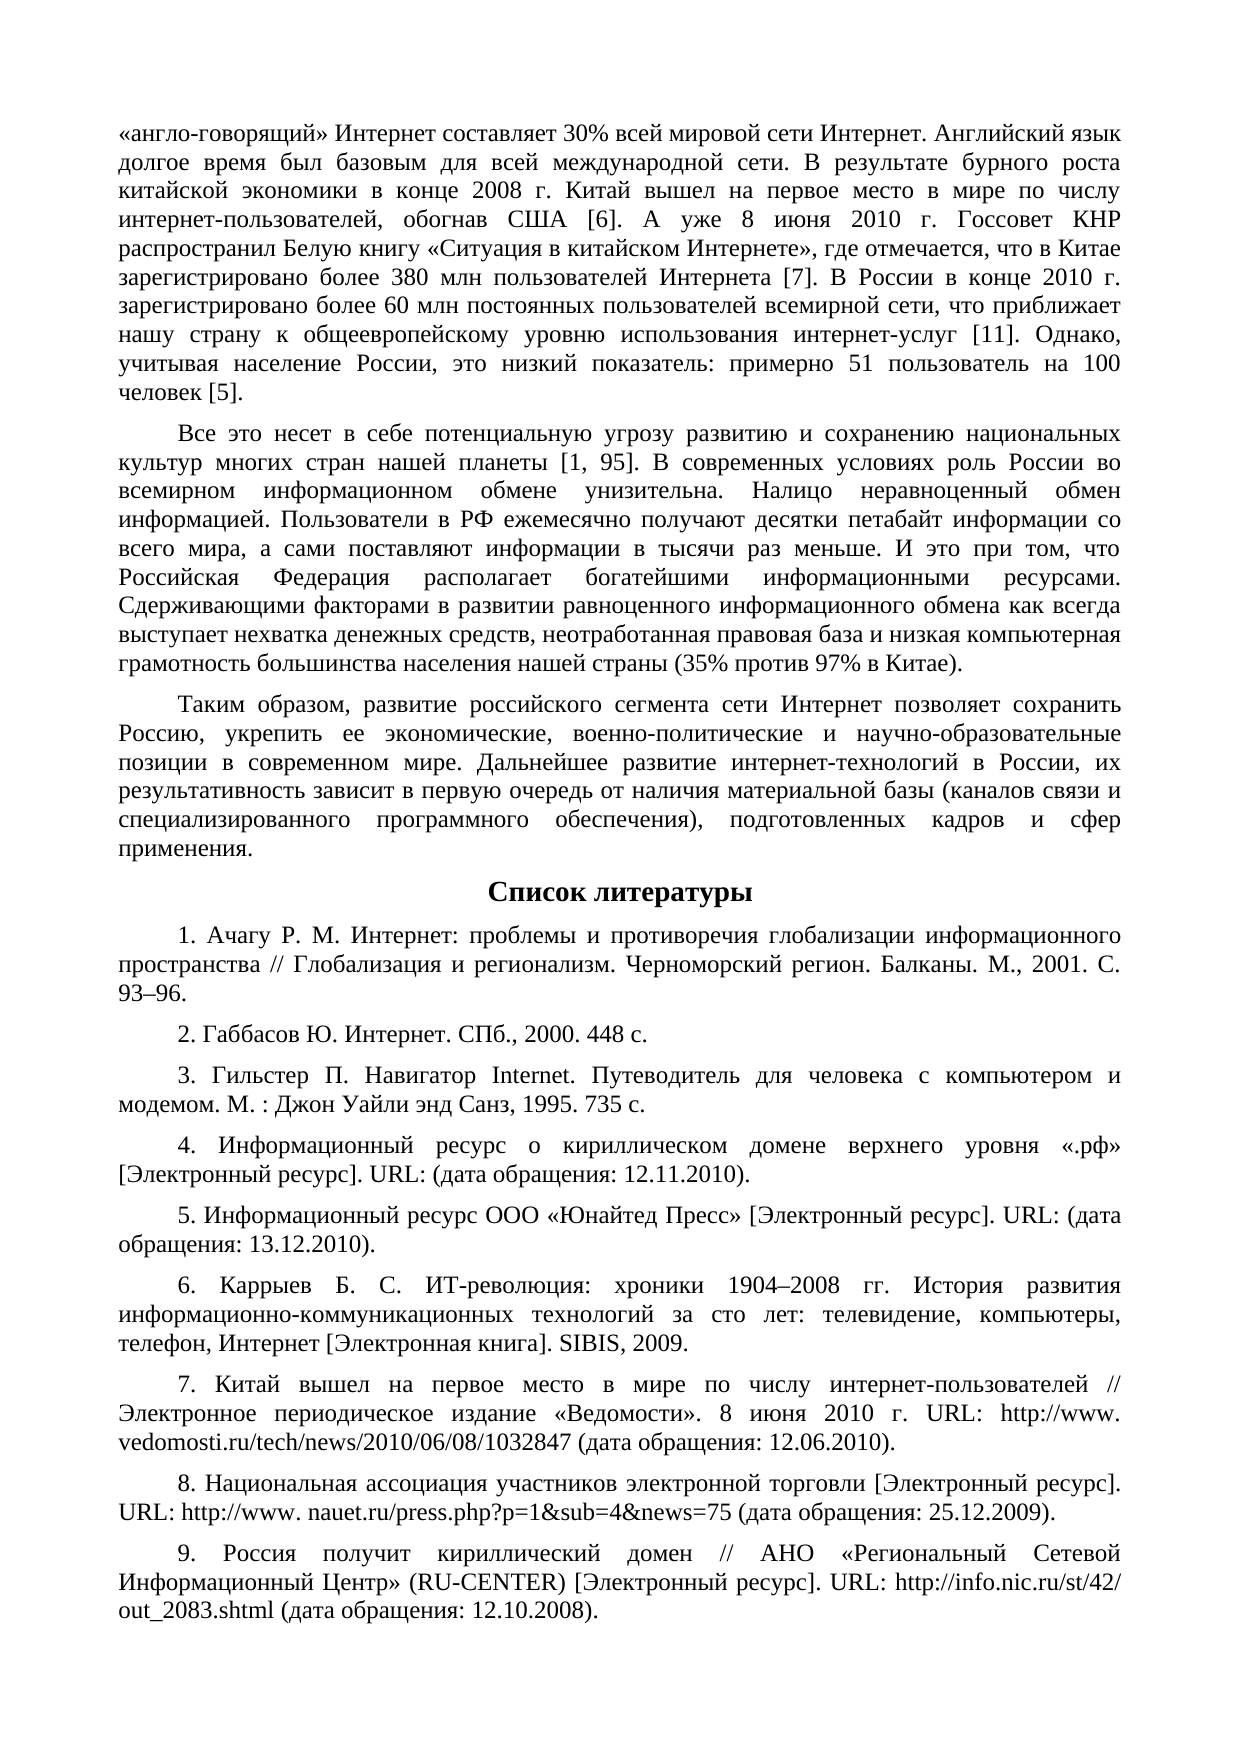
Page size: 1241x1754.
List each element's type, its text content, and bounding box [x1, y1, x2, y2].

text 7. Китай вышел на первое место в мире по числу интернет-пользователей // Электронное периодическое издание «Ведомости». 8 июня . URL: http://www. vedomosti.ru/tech/news/2010/06/08/1032847 (дата обращения: 12.06.2010). [118, 1369, 1122, 1455]
text 6. Каррыев Б. С. ИТ-революция: хроники 1904–2008 гг. История развития информационно-коммуникационных технологий за сто лет: телевидение, компьютеры, телефон, Интернет [Электронная книга]. SIBIS, 2009. [118, 1270, 1122, 1357]
text 4. Информационный ресурс о кириллическом домене верхнего уровня «.рф» [Электронный ресурс]. URL: (дата обращения: 12.11.2010). [118, 1130, 1122, 1188]
text Все это несет в себе потенциальную угрозу развитию и сохранению национальных культур многих стран нашей планеты [1, 95]. В современных условиях роль России во всемирном информационном обмене унизительна. Налицо неравноценный обмен информацией. Пользователи в РФ ежемесячно получают десятки петабайт информации со всего мира, а сами поставляют информации в тысячи раз меньше. И это при том, что Российская Федерация располагает богатейшими информационными ресурсами. Сдерживающими факторами в развитии равноценного информационного обмена как всегда выступает нехватка денежных средств, неотработанная правовая база и низкая компьютерная грамотность большинства населения нашей страны (35% против 97% в Китае). [118, 418, 1122, 677]
text Таким образом, развитие российского сегмента сети Интернет позволяет сохранить Россию, укрепить ее экономические, военно-политические и научно-образовательные позиции в современном мире. Дальнейшее развитие интернет-технологий в России, их результативность зависит в первую очередь от наличия материальной базы (каналов связи и специализированного программного обеспечения), подготовленных кадров и сфер применения. [118, 689, 1122, 862]
text 5. Информационный ресурс ООО «Юнайтед Пресс» [Электронный ресурс]. URL: (дата обращения: 13.12.2010). [118, 1200, 1122, 1258]
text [118, 118, 1122, 406]
text 2. Габбасов Ю. Интернет. СПб., 2000. 448 с. [118, 1019, 1122, 1048]
text 1. Ачагу Р. М. Интернет: проблемы и противоречия глобализации информационного пространства // Глобализация и регионализм. Черноморский регион. Балканы. М., 2001. С. 93–96. [118, 920, 1122, 1007]
text 9. Россия получит кириллический домен // АНО «Региональный Сетевой Информационный Центр» (RU-CENTER) [Электронный ресурс]. URL: http://info.nic.ru/st/42/ out_2083.shtml (дата обращения: 12.10.2008). [118, 1538, 1122, 1624]
text 8. Национальная ассоциация участников электронной торговли [Электронный ресурс]. URL: http://www. nauet.ru/press.php?p=1&sub=4&news=75 (дата обращения: 25.12.2009). [118, 1468, 1122, 1525]
text Список литературы [118, 874, 1122, 908]
text 3. Гильстер П. Навигатор Internet. Путеводитель для человека с компьютером и модемом. М. : Джон Уайли энд Санз, 1995. 735 с. [118, 1060, 1122, 1118]
